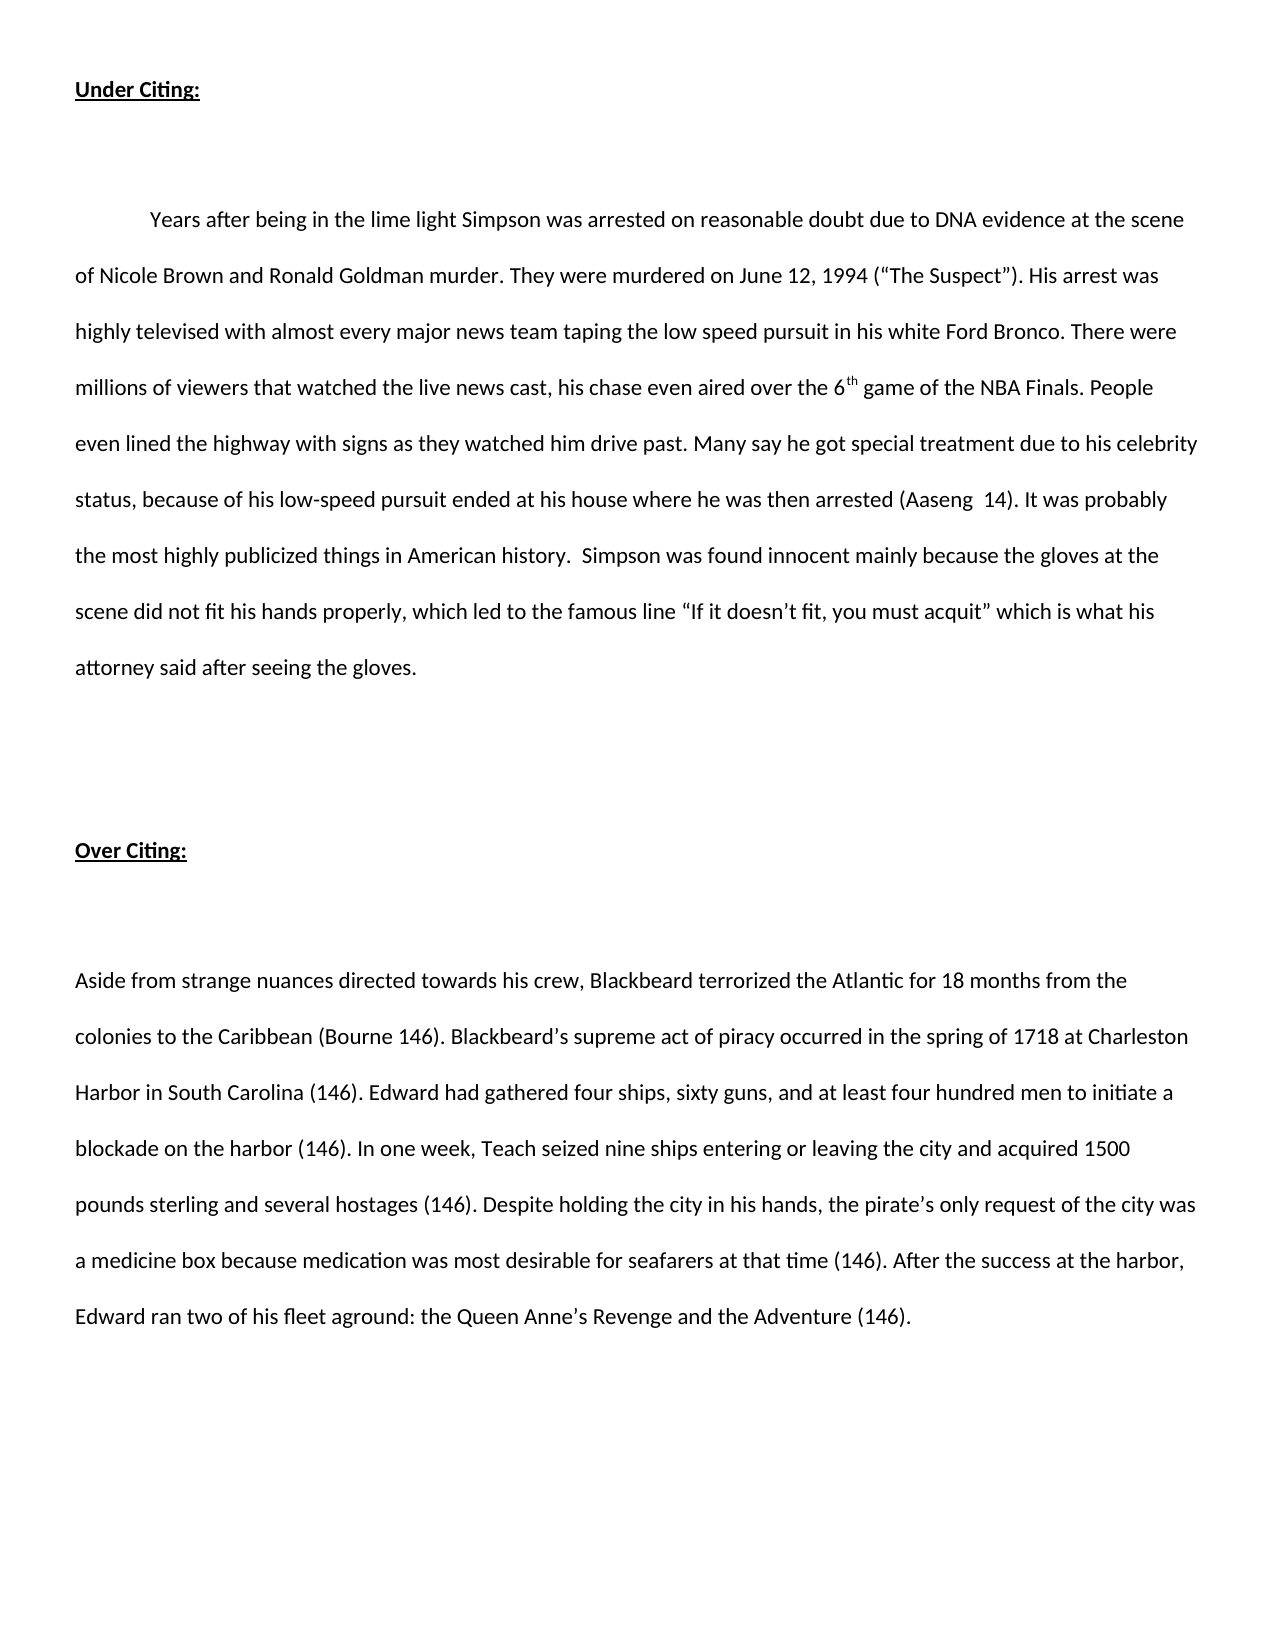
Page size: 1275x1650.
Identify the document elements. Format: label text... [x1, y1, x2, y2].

text Years after being in the lime light Simpson was arrested on reasonable doubt due to DNA evidence at the scene of Nicole Brown and Ronald Goldman murder. They were murdered on June 12, 1994 (“The Suspect”). His arrest was highly televised with almost every major news team taping the low speed pursuit in his white Ford Bronco. There were millions of viewers that watched the live news cast, his chase even aired over the 6th game of the NBA Finals. People even lined the highway with signs as they watched him drive past. Many say he got special treatment due to his celebrity status, because of his low-speed pursuit ended at his house where he was then arrested (Aaseng 14). It was probably the most highly publicized things in American history. Simpson was found innocent mainly because the gloves at the scene did not fit his hands properly, which led to the famous line “If it doesn’t fit, you must acquit” which is what his attorney said after seeing the gloves. [75, 205, 1200, 681]
text Over Citing: [75, 836, 1200, 864]
text Under Citing: [75, 75, 1200, 103]
text Aside from strange nuances directed towards his crew, Blackbeard terrorized the Atlantic for 18 months from the colonies to the Caribbean (Bourne 146). Blackbeard’s supreme act of piracy occurred in the spring of 1718 at in (146). Edward had gathered four ships, sixty guns, and at least four hundred men to initiate a blockade on the harbor (146). In one week, Teach seized nine ships entering or leaving the city and acquired 1500 pounds sterling and several hostages (146). Despite holding the city in his hands, the pirate’s only request of the city was a medicine box because medication was most desirable for seafarers at that time (146). After the success at the harbor, Edward ran two of his fleet aground: the Queen Anne’s Revenge and the Adventure (146). [75, 966, 1200, 1330]
